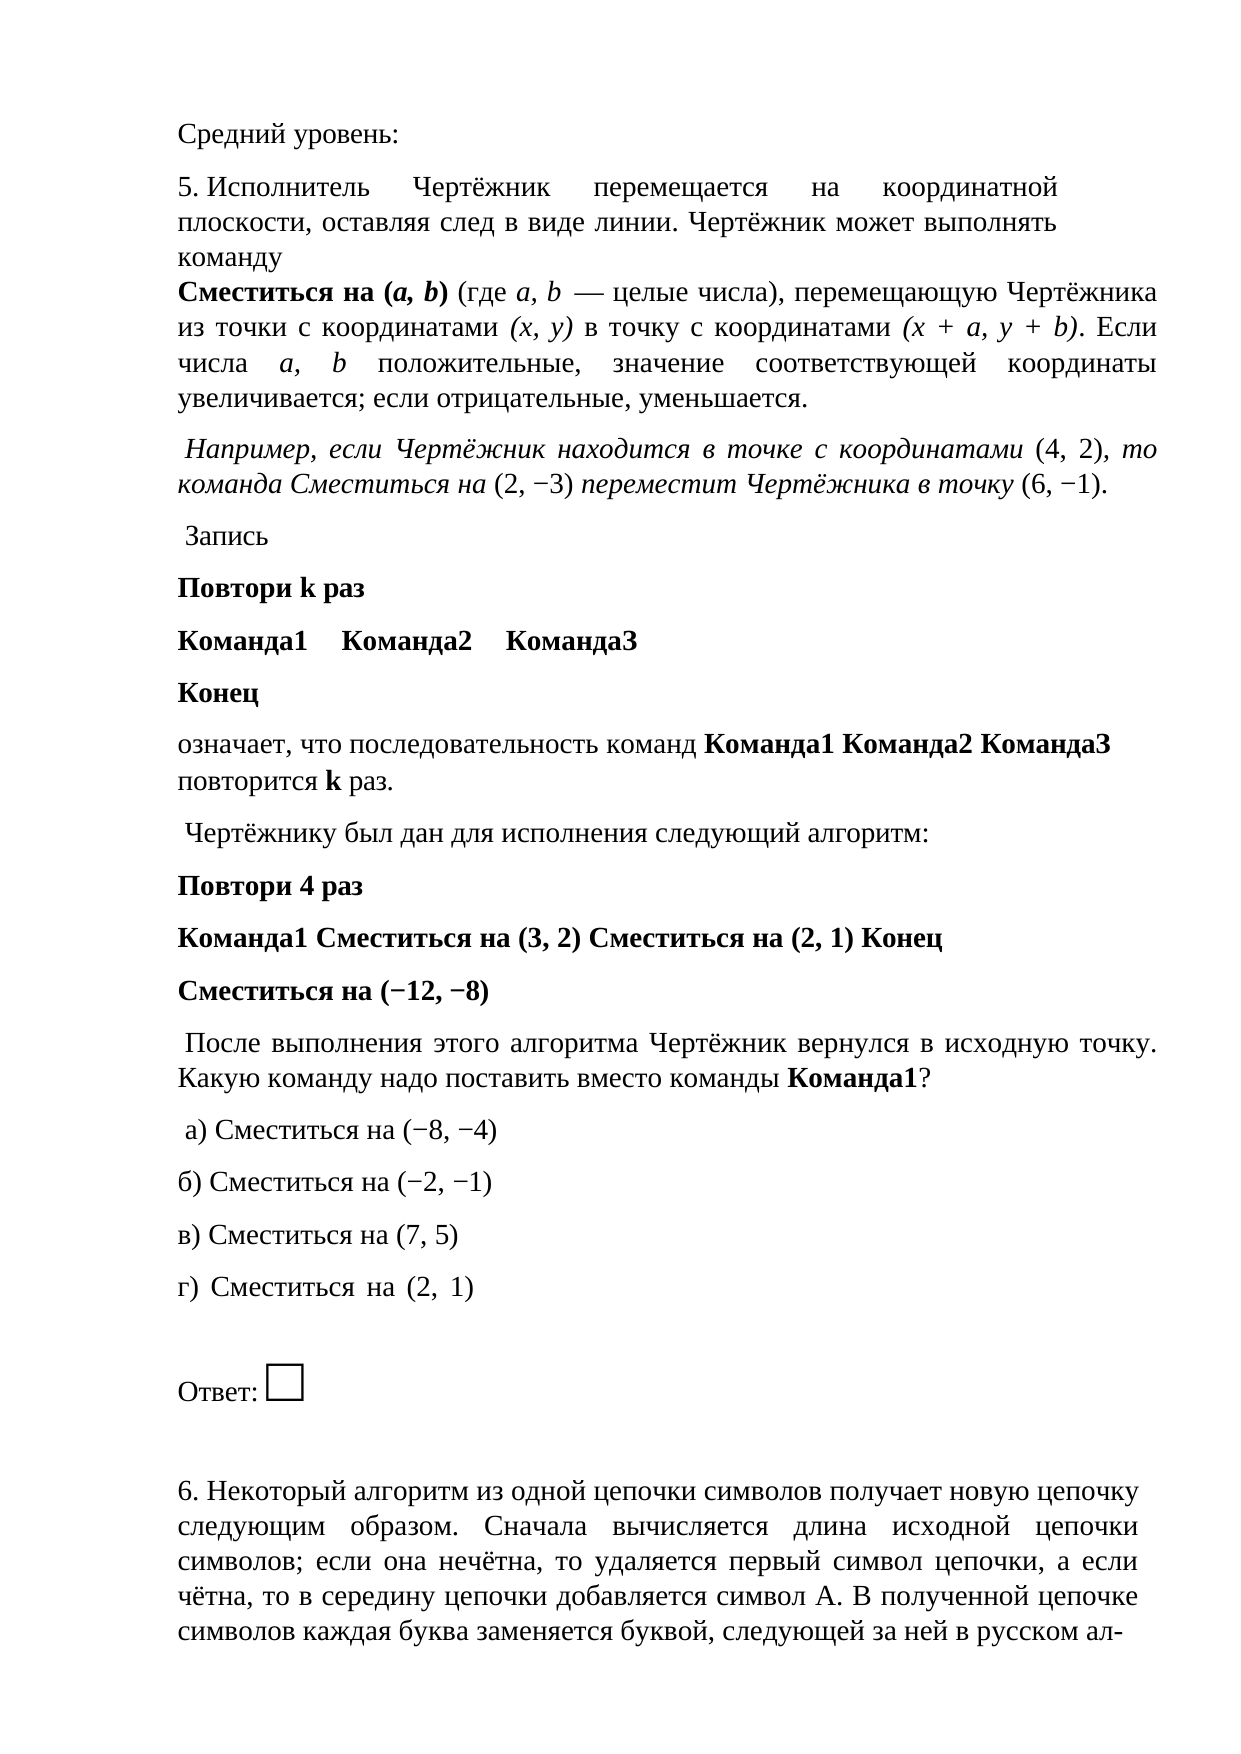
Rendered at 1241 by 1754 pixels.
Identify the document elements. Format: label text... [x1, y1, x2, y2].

list Некоторый алгоритм из одной цепочки символов получает новую цепочку следующим образом. Сначала вычисляется длина исходной цепочки символов; если она нечётна, то удаляется первый символ цепочки, а если чётна, то в середину цепочки добавляется символ А. В полученной цепочке символов каждая буква заменяется буквой, следующей за ней в русском ал- [177, 1473, 1139, 1647]
text г) Сместиться на (2, 1) Ответ: □ [177, 1269, 474, 1415]
text Сместиться на (−12, −8) [177, 973, 1240, 1006]
text означает, что последовательность команд Команда1 Команда2 КомандаЗ [177, 727, 1240, 761]
text в) Сместиться на (7, 5) [177, 1217, 1240, 1251]
text Повтори 4 paз [177, 868, 1240, 901]
text После выполнения этого алгоритма Чертёжник вернулся в исходную точку. Какую команду надо поставить вместо команды Команда1? [177, 1025, 1157, 1094]
text Например, если Чертёжник находится в точке с координатами (4, 2), то команда Сместиться на (2, −3) переместит Чертёжника в точку (6, −1). [177, 431, 1157, 500]
text Команда1 Команда2 КомандаЗ Конец [177, 623, 637, 709]
text Чертёжнику был дан для исполнения следующий алгоритм: [184, 815, 1240, 849]
subtitle Повтори k раз [177, 570, 1240, 604]
text Средний уровень: [177, 116, 1240, 149]
text Запись [184, 518, 1240, 551]
text Команда1 Сместиться на (3, 2) Сместиться на (2, 1) Конец [177, 920, 1240, 954]
text а) Сместиться на (−8, −4) [184, 1112, 1240, 1146]
text Сместиться на (a, b) (где a, b — целые числа), перемещающую Чертёжника из точки с координатами (x, у) в точку с координатами (x + а, у + b). Если числа a, b положительные, значение соответствующей координаты увеличивается; если отрицательные, уменьшается. [177, 274, 1157, 413]
list Исполнитель Чертёжник перемещается на координатной плоскости, оставляя след в виде линии. Чертёжник может выполнять команду [177, 169, 1058, 273]
text повторится k раз. [177, 763, 1240, 797]
text б) Сместиться на (−2, −1) [177, 1164, 1240, 1198]
